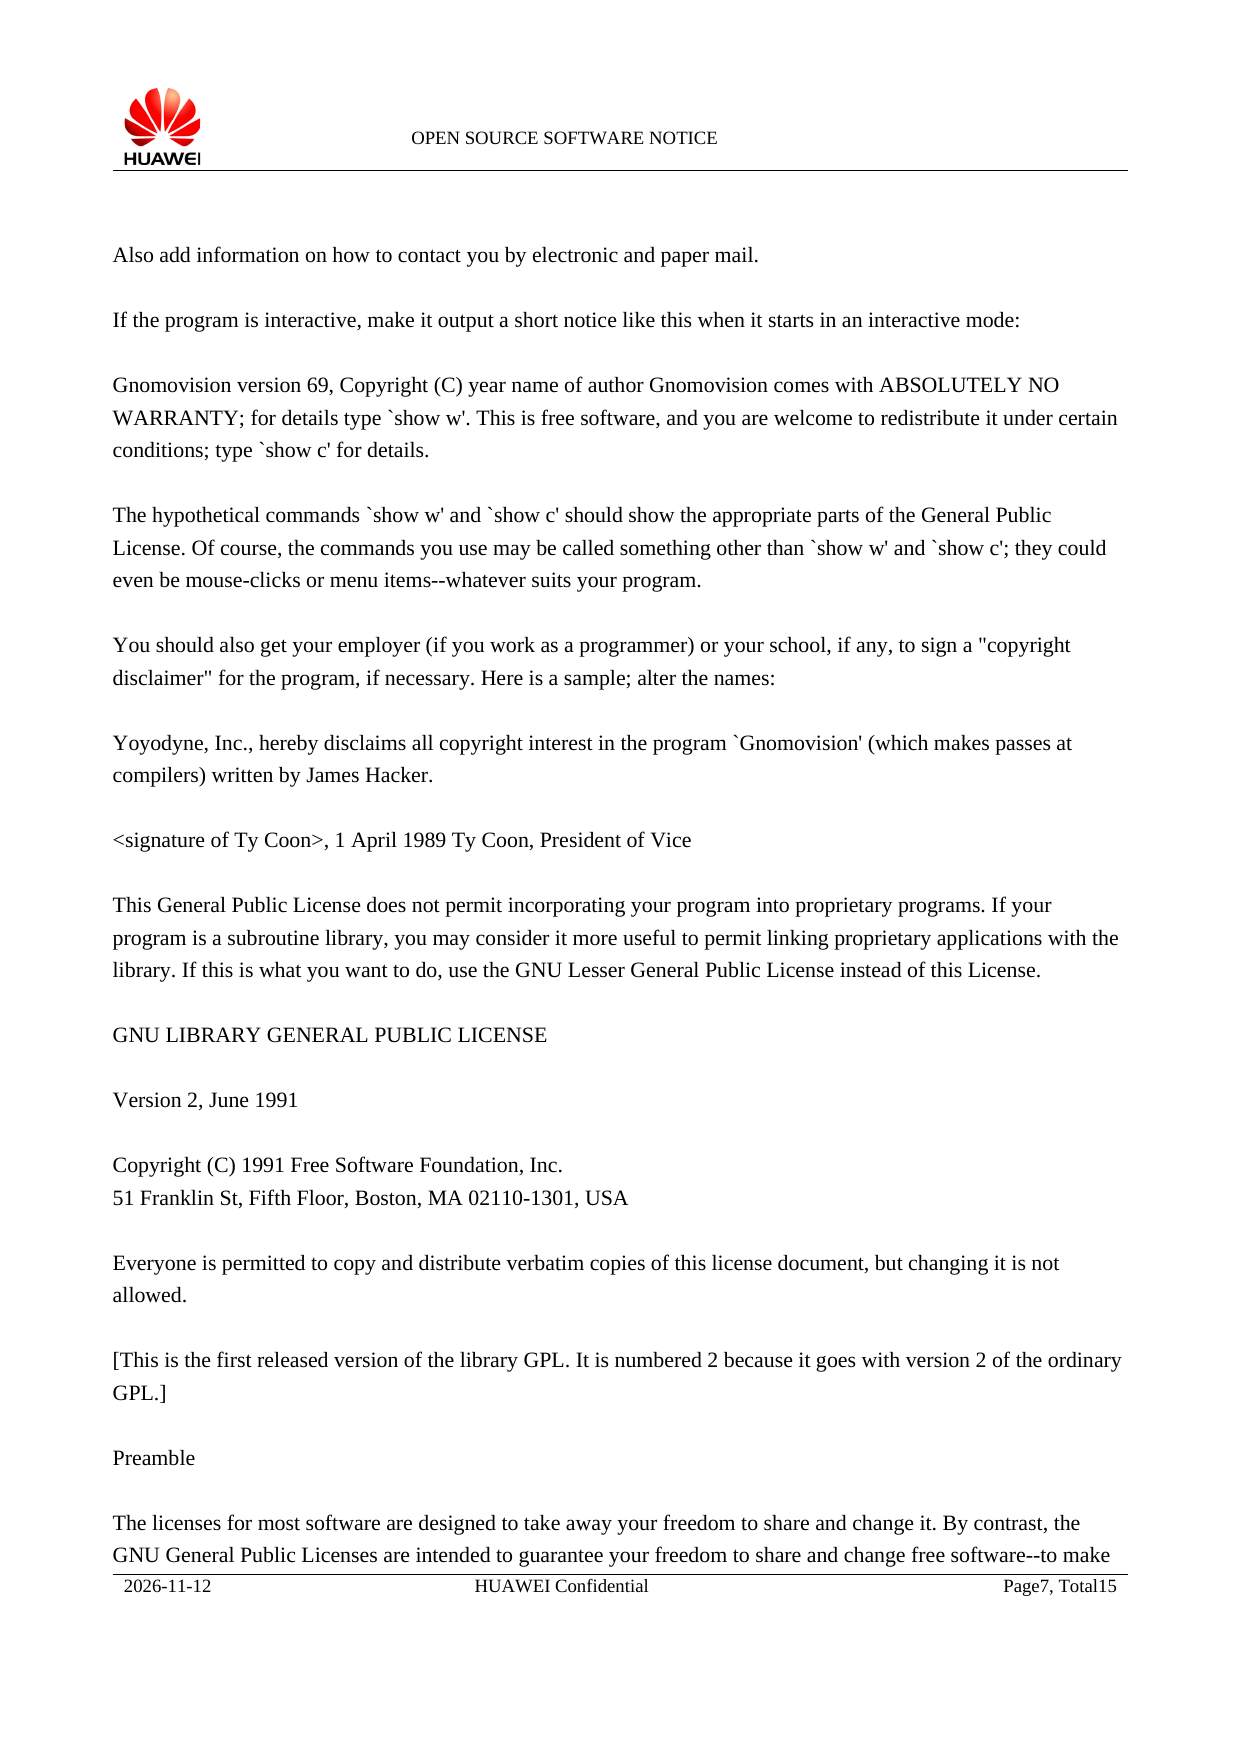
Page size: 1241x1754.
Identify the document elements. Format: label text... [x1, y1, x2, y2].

text Gnomovision version 69, Copyright (C) year name of author Gnomovision comes with ABSOLUTELY NO WARRANTY; for details type `show w'. This is free software, and you are welcome to redistribute it under certain conditions; type `show c' for details. [112, 369, 1128, 466]
picture [124, 88, 201, 165]
text Preamble [112, 1441, 1128, 1474]
text This General Public License does not permit incorporating your program into proprietary programs. If your program is a subroutine library, you may consider it more useful to permit linking proprietary applications with the library. If this is what you want to do, use the GNU Lesser General Public License instead of this License. [112, 889, 1128, 986]
text Version 2, June 1991 [112, 1084, 1128, 1116]
text GNU LIBRARY GENERAL PUBLIC LICENSE [112, 1019, 1128, 1051]
text If the program is interactive, make it output a short notice like this when it starts in an interactive mode: [112, 304, 1128, 336]
text [This is the first released version of the library GPL. It is numbered 2 because it goes with version 2 of the ordinary GPL.] [112, 1344, 1128, 1409]
text Copyright (C) 1991 Free Software Foundation, Inc. [112, 1149, 1128, 1181]
text You should also get your employer (if you work as a programmer) or your school, if any, to sign a "copyright disclaimer" for the program, if necessary. Here is a sample; alter the names: [112, 629, 1128, 694]
text Also add information on how to contact you by electronic and paper mail. [112, 239, 1128, 271]
text The hypothetical commands `show w' and `show c' should show the appropriate parts of the General Public License. Of course, the commands you use may be called something other than `show w' and `show c'; they could even be mouse-clicks or menu items--whatever suits your program. [112, 499, 1128, 596]
text 51 Franklin St, Fifth Floor, Boston, MA 02110-1301, USA [112, 1181, 1128, 1214]
text <signature of Ty Coon>, 1 April 1989 Ty Coon, President of Vice [112, 824, 1128, 856]
text Everyone is permitted to copy and distribute verbatim copies of this license document, but changing it is not allowed. [112, 1246, 1128, 1311]
text Yoyodyne, Inc., hereby disclaims all copyright interest in the program `Gnomovision' (which makes passes at compilers) written by James Hacker. [112, 726, 1128, 791]
